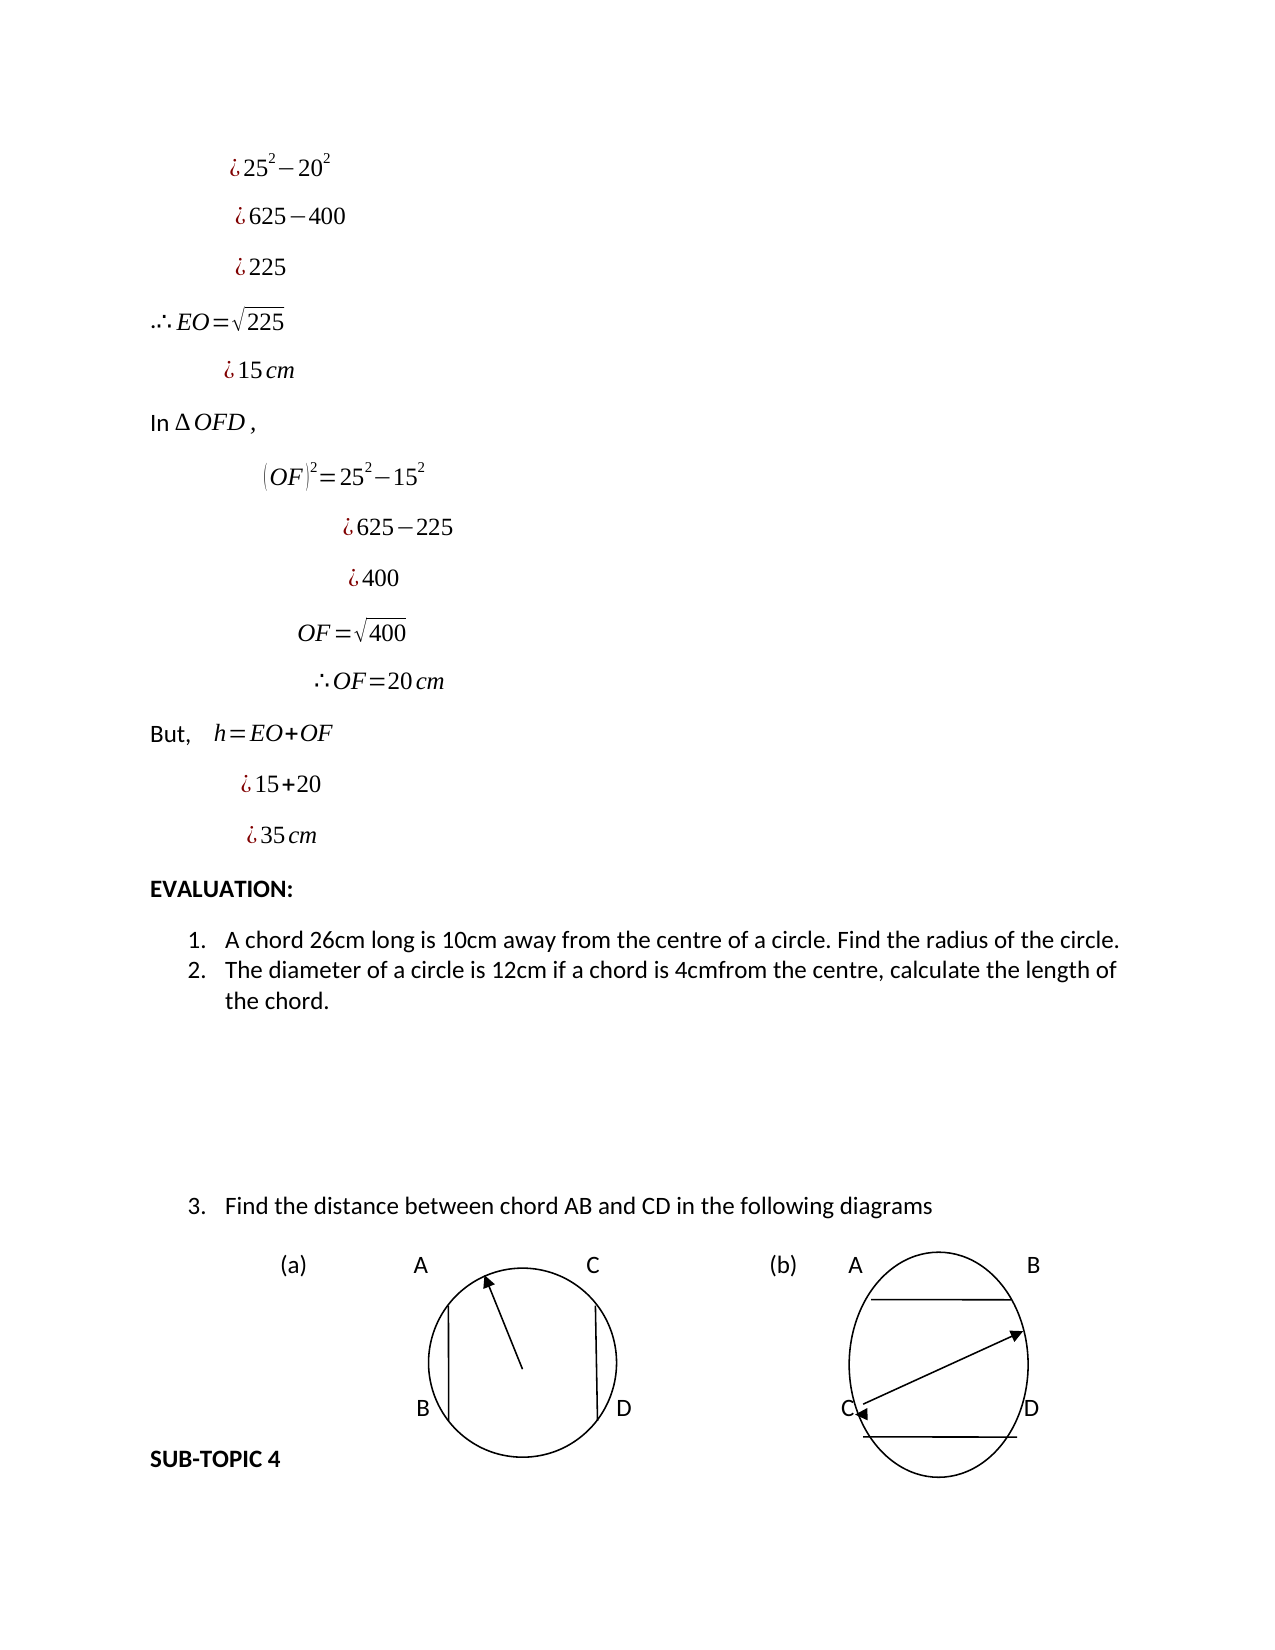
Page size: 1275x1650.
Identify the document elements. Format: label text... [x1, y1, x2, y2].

list A C (b) A B [280, 1249, 1125, 1279]
text B D C D [598, 1392, 860, 1422]
text B D C D [1017, 1392, 1125, 1422]
list Find the distance between chord AB and CD in the following diagrams [187, 1191, 1125, 1221]
text B D C D [150, 1392, 447, 1422]
text In [150, 407, 1125, 438]
list A chord 26cm long is 10cm away from the centre of a circle. Find the radius of the circle. [187, 924, 1125, 954]
text But, [150, 719, 1125, 749]
text EVALUATION: [150, 873, 1125, 903]
text SUB-TOPIC 4 [966, 1443, 1125, 1474]
list The diameter of a circle is 12cm if a chord is 4cmfrom the centre, calculate the length of the chord. [187, 954, 1125, 1016]
text . [150, 305, 1125, 335]
text SUB-TOPIC 4 [150, 1443, 911, 1474]
